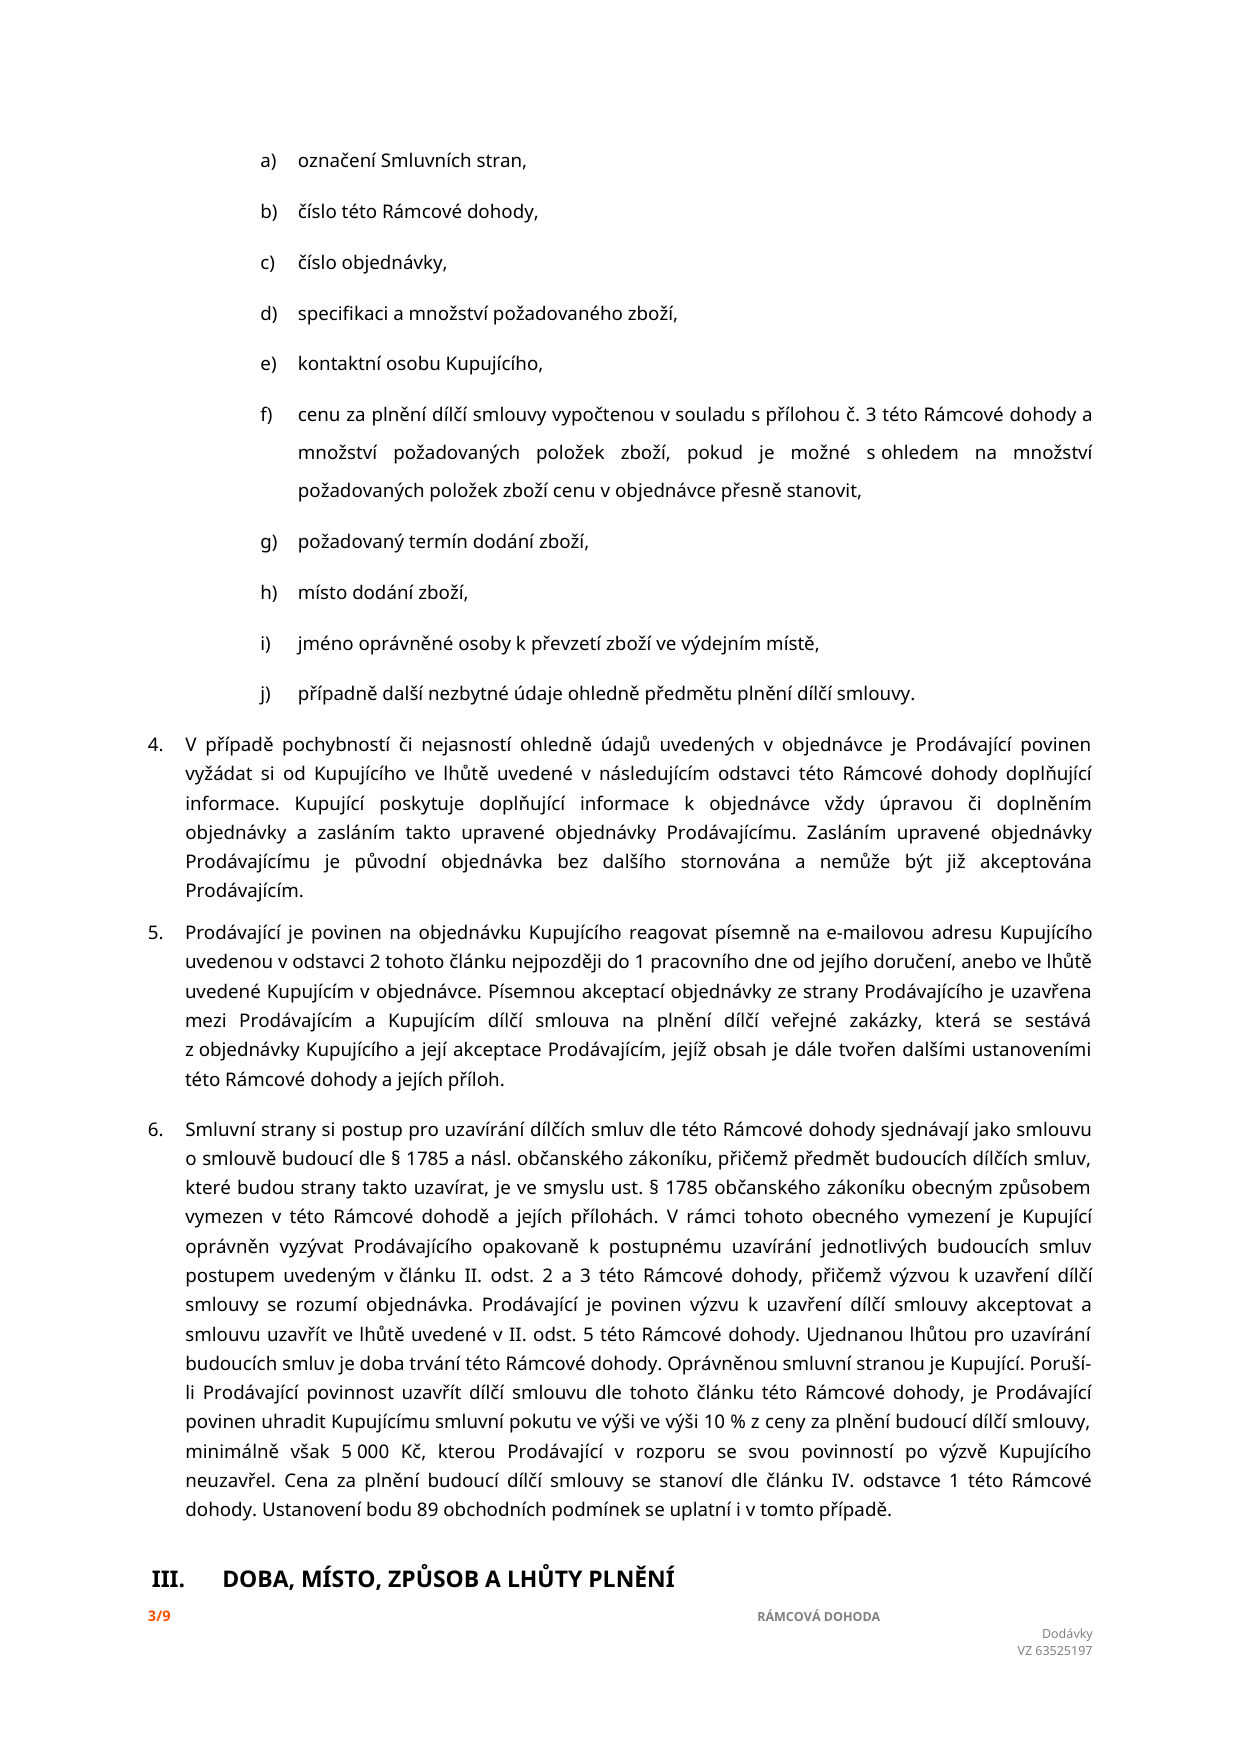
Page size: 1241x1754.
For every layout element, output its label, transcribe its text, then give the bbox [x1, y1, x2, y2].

list Smluvní strany si postup pro uzavírání dílčích smluv dle této Rámcové dohody sjednávají jako smlouvu o smlouvě budoucí dle § 1785 a násl. občanského zákoníku, přičemž předmět budoucích dílčích smluv, které budou strany takto uzavírat, je ve smyslu ust. § 1785 občanského zákoníku obecným způsobem vymezen v této Rámcové dohodě a jejích přílohách. V rámci tohoto obecného vymezení je Kupující oprávněn vyzývat Prodávajícího opakovaně k postupnému uzavírání jednotlivých budoucích smluv postupem uvedeným v článku II. odst. 2 a 3 této Rámcové dohody, přičemž výzvou k uzavření dílčí smlouvy se rozumí objednávka. Prodávající je povinen výzvu k uzavření dílčí smlouvy akceptovat a smlouvu uzavřít ve lhůtě uvedené v II. odst. 5 této Rámcové dohody. Ujednanou lhůtou pro uzavírání budoucích smluv je doba trvání této Rámcové dohody. Oprávněnou smluvní stranou je Kupující. Poruší-li Prodávající povinnost uzavřít dílčí smlouvu dle tohoto článku této Rámcové dohody, je Prodávající povinen uhradit Kupujícímu smluvní pokutu ve výši ve výši 10 % z ceny za plnění budoucí dílčí smlouvy, minimálně však 5 000 Kč, kterou Prodávající v rozporu se svou povinností po výzvě Kupujícího neuzavřel. Cena za plnění budoucí dílčí smlouvy se stanoví dle článku IV. odstavce 1 této Rámcové dohody. Ustanovení bodu 89 obchodních podmínek se uplatní i v tomto případě. [148, 1116, 1093, 1522]
list kontaktní osobu Kupujícího, [260, 351, 1093, 376]
list jméno oprávněné osoby k převzetí zboží ve výdejním místě, [260, 630, 1093, 655]
list specifikaci a množství požadovaného zboží, [260, 300, 1093, 325]
list cenu za plnění dílčí smlouvy vypočtenou v souladu s přílohou č. 3 této Rámcové dohody a množství požadovaných položek zboží, pokud je možné s ohledem na množství požadovaných položek zboží cenu v objednávce přesně stanovit, [260, 401, 1093, 503]
list místo dodání zboží, [260, 579, 1093, 605]
list DOBA, MÍSTO, ZPŮSOB A LHŮTY PLNĚNÍ [185, 1563, 1093, 1594]
list případně další nezbytné údaje ohledně předmětu plnění dílčí smlouvy. [260, 681, 1093, 706]
list číslo této Rámcové dohody, [260, 198, 1093, 224]
list požadovaný termín dodání zboží, [260, 528, 1093, 554]
list V případě pochybností či nejasností ohledně údajů uvedených v objednávce je Prodávající povinen vyžádat si od Kupujícího ve lhůtě uvedené v následujícím odstavci této Rámcové dohody doplňující informace. Kupující poskytuje doplňující informace k objednávce vždy úpravou či doplněním objednávky a zasláním takto upravené objednávky Prodávajícímu. Zasláním upravené objednávky Prodávajícímu je původní objednávka bez dalšího stornována a nemůže být již akceptována Prodávajícím. [148, 731, 1093, 903]
list Prodávající je povinen na objednávku Kupujícího reagovat písemně na e-mailovou adresu Kupujícího uvedenou v odstavci 2 tohoto článku nejpozději do 1 pracovního dne od jejího doručení, anebo ve lhůtě uvedené Kupujícím v objednávce. Písemnou akceptací objednávky ze strany Prodávajícího je uzavřena mezi Prodávajícím a Kupujícím dílčí smlouva na plnění dílčí veřejné zakázky, která se sestává z objednávky Kupujícího a její akceptace Prodávajícím, jejíž obsah je dále tvořen dalšími ustanoveními této Rámcové dohody a jejích příloh. [148, 919, 1093, 1091]
list označení Smluvních stran, [260, 148, 1093, 173]
list číslo objednávky, [260, 249, 1093, 274]
